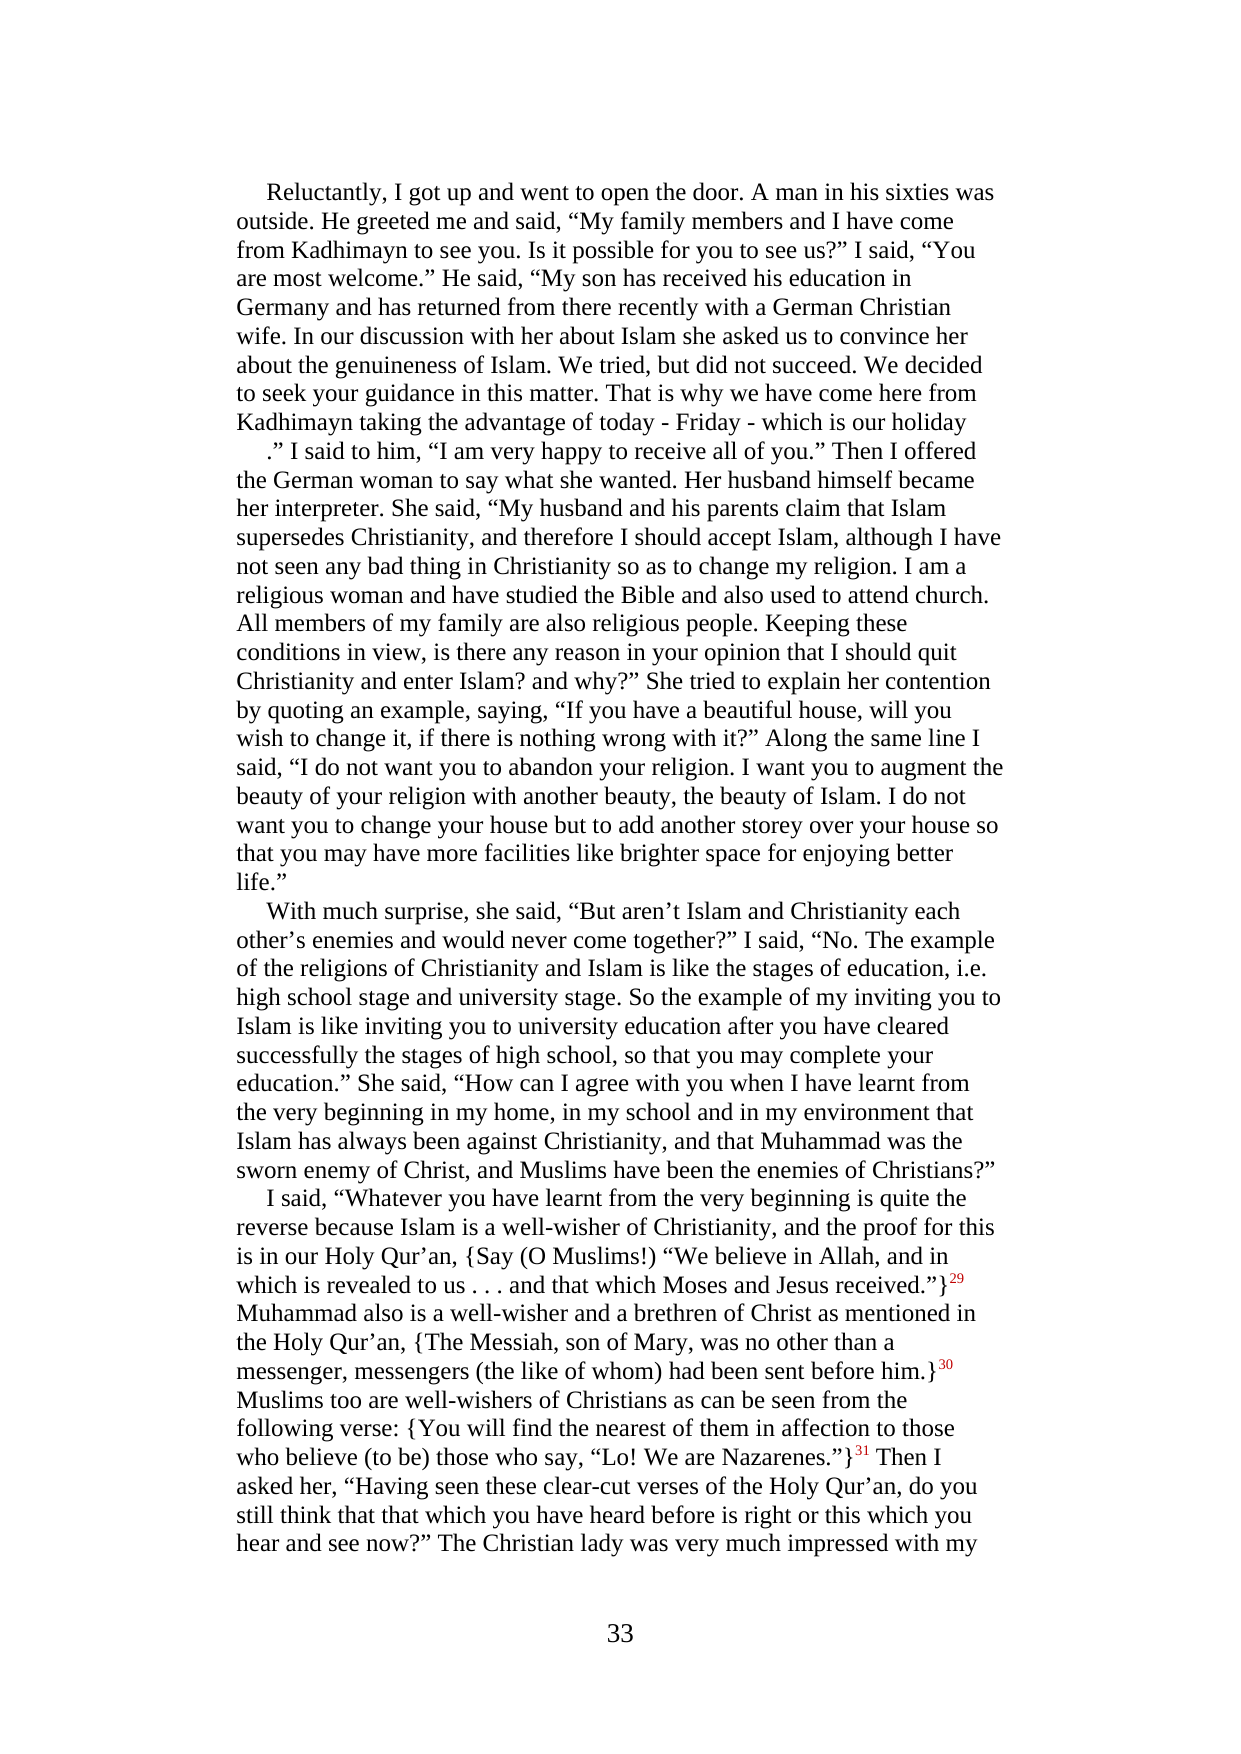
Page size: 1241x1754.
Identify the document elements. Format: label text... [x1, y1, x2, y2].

text Reluctantly, I got up and went to open the door. A man in his sixties was outside. He greeted me and said, “My family members and I have come from Kadhimayn to see you. Is it possible for you to see us?” I said, “You are most welcome.” He said, “My son has received his education in Germany and has returned from there recently with a German Christian wife. In our discussion with her about Islam she asked us to convince her about the genuineness of Islam. We tried, but did not succeed. We decided to seek your guidance in this matter. That is why we have come here from Kadhimayn taking the advantage of today - Friday - which is our holiday [236, 177, 1004, 436]
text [236, 1183, 1004, 1557]
text .” I said to him, “I am very happy to receive all of you.” Then I offered the German woman to say what she wanted. Her husband himself became her interpreter. She said, “My husband and his parents claim that Islam supersedes Christianity, and therefore I should accept Islam, although I have not seen any bad thing in Christianity so as to change my religion. I am a religious woman and have studied the Bible and also used to attend church. All members of my family are also religious people. Keeping these conditions in view, is there any reason in your opinion that I should quit Christianity and enter Islam? and why?” She tried to explain her contention by quoting an example, saying, “If you have a beautiful house, will you wish to change it, if there is nothing wrong with it?” Along the same line I said, “I do not want you to abandon your religion. I want you to augment the beauty of your religion with another beauty, the beauty of Islam. I do not want you to change your house but to add another storey over your house so that you may have more facilities like brighter space for enjoying better life.” [236, 436, 1004, 896]
text With much surprise, she said, “But aren’t Islam and Christianity each other’s enemies and would never come together?” I said, “No. The example of the religions of Christianity and Islam is like the stages of education, i.e. high school stage and university stage. So the example of my inviting you to Islam is like inviting you to university education after you have cleared successfully the stages of high school, so that you may complete your education.” She said, “How can I agree with you when I have learnt from the very beginning in my home, in my school and in my environment that Islam has always been against Christianity, and that Muhammad was the sworn enemy of Christ, and Muslims have been the enemies of Christians?” [236, 896, 1004, 1183]
